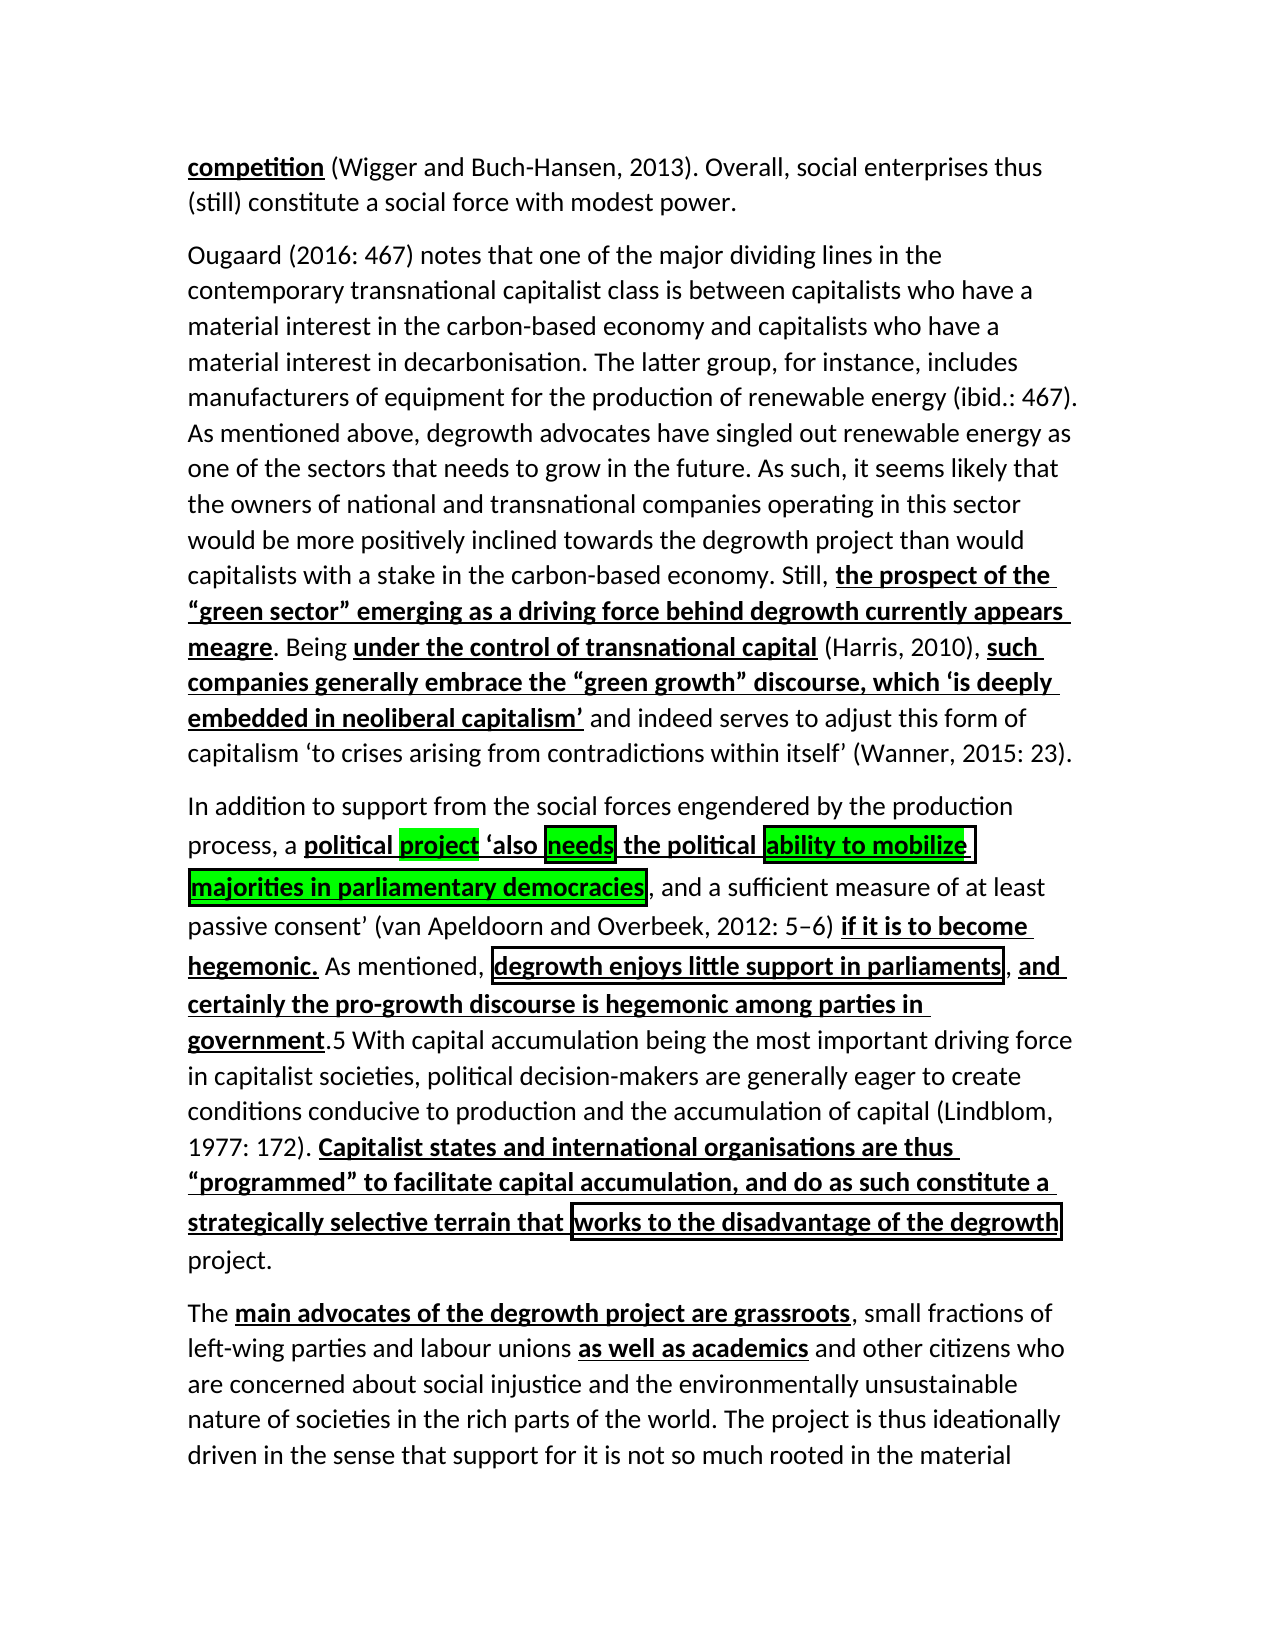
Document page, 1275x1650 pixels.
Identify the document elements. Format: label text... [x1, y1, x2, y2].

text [187, 150, 1087, 219]
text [187, 1296, 1087, 1471]
text In addition to support from the social forces engendered by the production process, a political project ‘also needs the political ability to mobilize majorities in parliamentary democracies, and a sufficient measure of at least passive consent’ (van Apeldoorn and Overbeek, 2012: 5–6) if it is to become hegemonic. As mentioned, degrowth enjoys little support in parliaments, and certainly the pro-growth discourse is hegemonic among parties in government.5 With capital accumulation being the most important driving force in capitalist societies, political decision-makers are generally eager to create conditions conducive to production and the accumulation of capital (Lindblom, 1977: 172). Capitalist states and international organisations are thus “programmed” to facilitate capital accumulation, and do as such constitute a strategically selective terrain that works to the disadvantage of the degrowth project. [187, 789, 1087, 1277]
text Ougaard (2016: 467) notes that one of the major dividing lines in the contemporary transnational capitalist class is between capitalists who have a material interest in the carbon-based economy and capitalists who have a material interest in decarbonisation. The latter group, for instance, includes manufacturers of equipment for the production of renewable energy (ibid.: 467). As mentioned above, degrowth advocates have singled out renewable energy as one of the sectors that needs to grow in the future. As such, it seems likely that the owners of national and transnational companies operating in this sector would be more positively inclined towards the degrowth project than would capitalists with a stake in the carbon-based economy. Still, the prospect of the “green sector” emerging as a driving force behind degrowth currently appears meagre. Being under the control of transnational capital (Harris, 2010), such companies generally embrace the “green growth” discourse, which ‘is deeply embedded in neoliberal capitalism’ and indeed serves to adjust this form of capitalism ‘to crises arising from contradictions within itself’ (Wanner, 2015: 23). [187, 238, 1087, 770]
